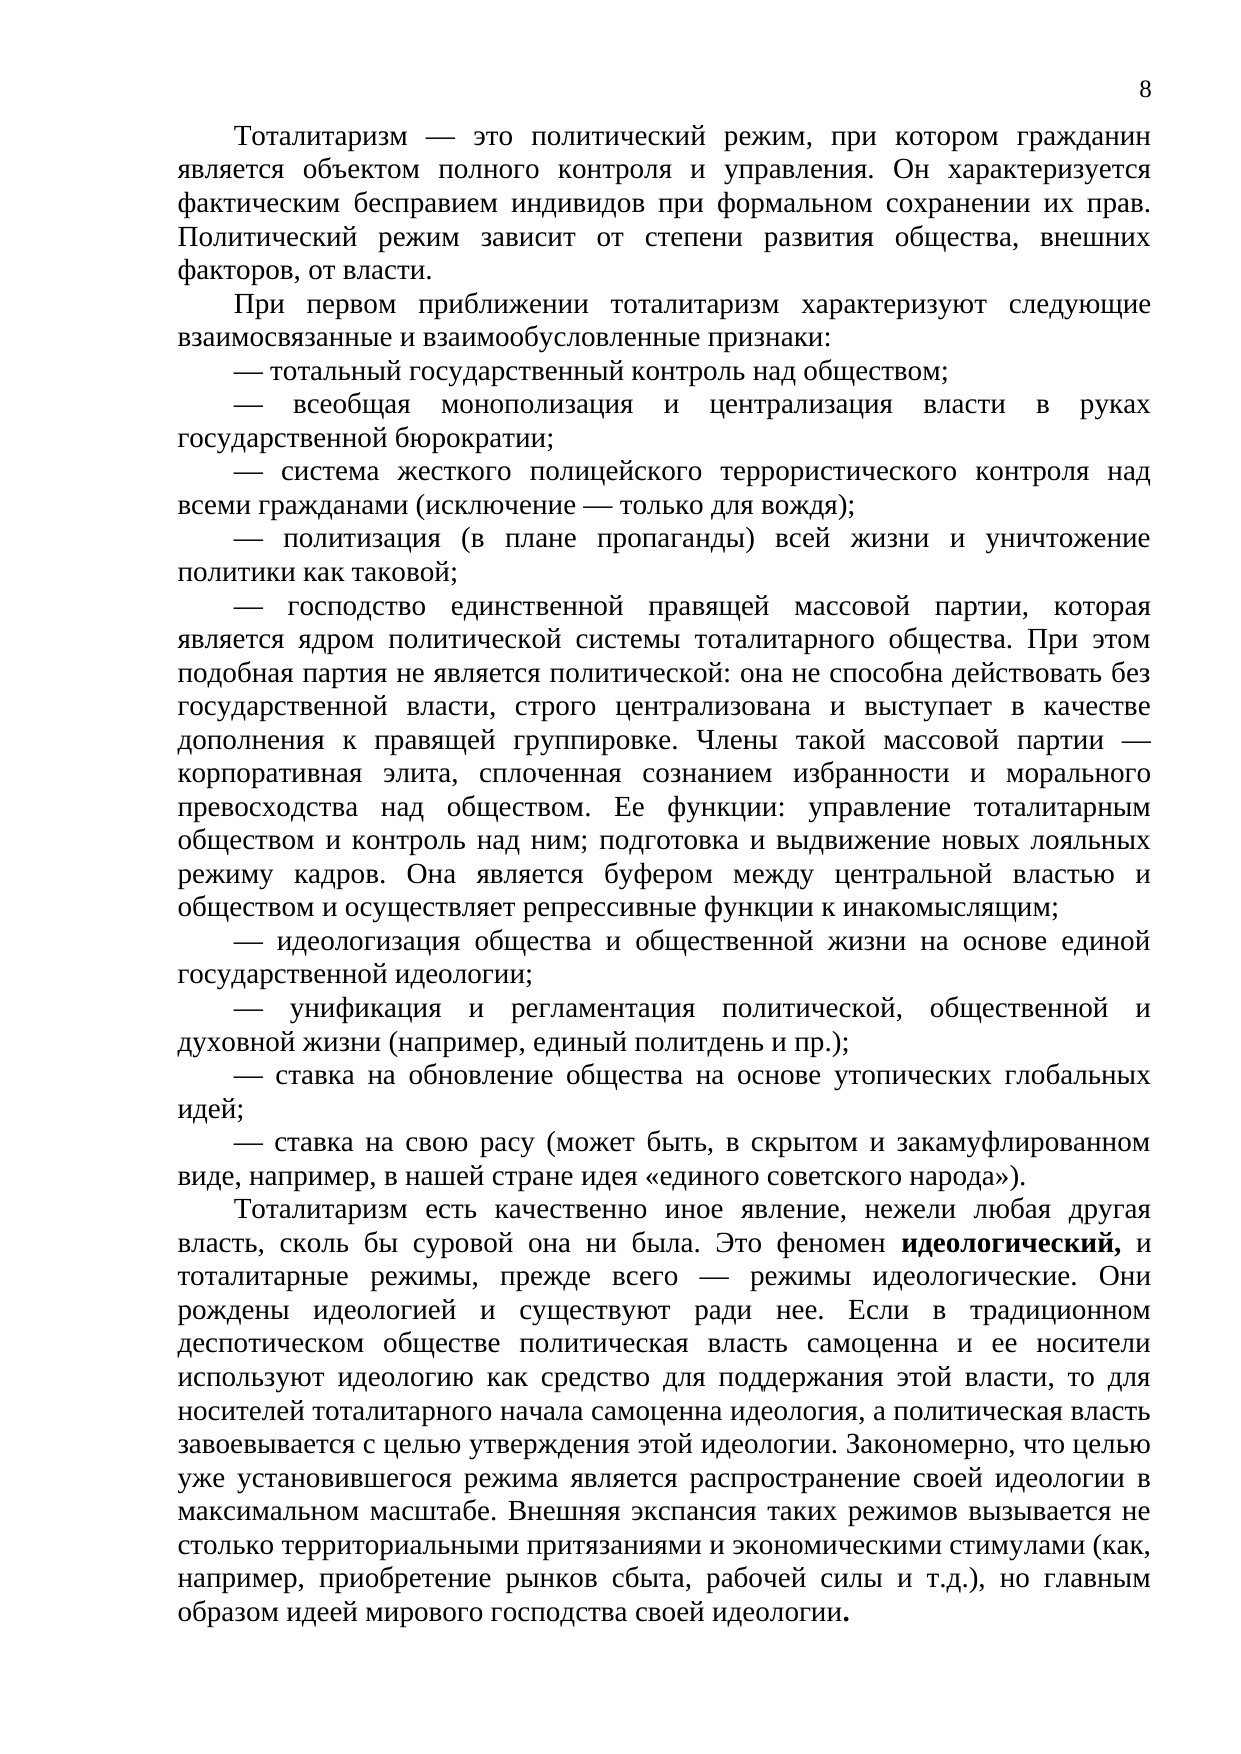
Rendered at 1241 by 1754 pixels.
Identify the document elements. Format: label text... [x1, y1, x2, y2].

text — унификация и регламентация политической, общественной и духовной жизни (например, единый политдень и пр.); [177, 990, 1152, 1057]
text — политизация (в плане пропаганды) всей жизни и уничтожение политики как таковой; [177, 521, 1152, 588]
text — тотальный государственный контроль над обществом; [177, 353, 1152, 386]
text — ставка на обновление общества на основе утопических глобальных идей; [177, 1057, 1152, 1124]
text — всеобщая монополизация и централизация власти в руках государственной бюрократии; [177, 386, 1152, 453]
text Тоталитаризм есть качественно иное явление, нежели любая другая власть, сколь бы суровой она ни была. Это феномен идеологический, и тоталитарные режимы, прежде всего — режимы идеологические. Они рождены идеологией и существуют ради нее. Если в традиционном деспотическом обществе политическая власть самоценна и ее носители используют идеологию как средство для поддержания этой власти, то для носителей тоталитарного начала самоценна идеология, а политическая власть завоевывается с целью утверждения этой идеологии. Закономерно, что целью уже установившегося режима является распространение своей идеологии в максимальном масштабе. Внешняя экспансия таких режимов вызывается не столько территориальными притязаниями и экономическими стимулами (как, например, приобретение рынков сбыта, рабочей силы и т.д.), но главным образом идеей мирового господства своей идеологии. [177, 1191, 1152, 1627]
text Тоталитаризм — это политический режим, при котором гражданин является объектом полного контроля и управления. Он характеризуется фактическим бесправием индивидов при формальном сохранении их прав. Политический режим зависит от степени развития общества, внешних факторов, от власти. [177, 118, 1152, 286]
text — господство единственной правящей массовой партии, которая является ядром политической системы тоталитарного общества. При этом подобная партия не является политической: она не способна действовать без государственной власти, строго централизована и выступает в качестве дополнения к правящей группировке. Члены такой массовой партии — корпоративная элита, сплоченная сознанием избранности и морального превосходства над обществом. Ее функции: управление тоталитарным обществом и контроль над ним; подготовка и выдвижение новых лояльных режиму кадров. Она является буфером между центральной властью и обществом и осуществляет репрессивные функции к инакомыслящим; [177, 588, 1152, 923]
text — ставка на свою расу (может быть, в скрытом и закамуфлированном виде, например, в нашей стране идея «единого советского народа»). [177, 1124, 1152, 1191]
text — идеологизация общества и общественной жизни на основе единой государственной идеологии; [177, 923, 1152, 990]
text — система жесткого полицейского террористического контроля над всеми гражданами (исключение — только для вождя); [177, 453, 1152, 521]
text При первом приближении тоталитаризм характеризуют следующие взаимосвязанные и взаимообусловленные признаки: [177, 286, 1152, 353]
